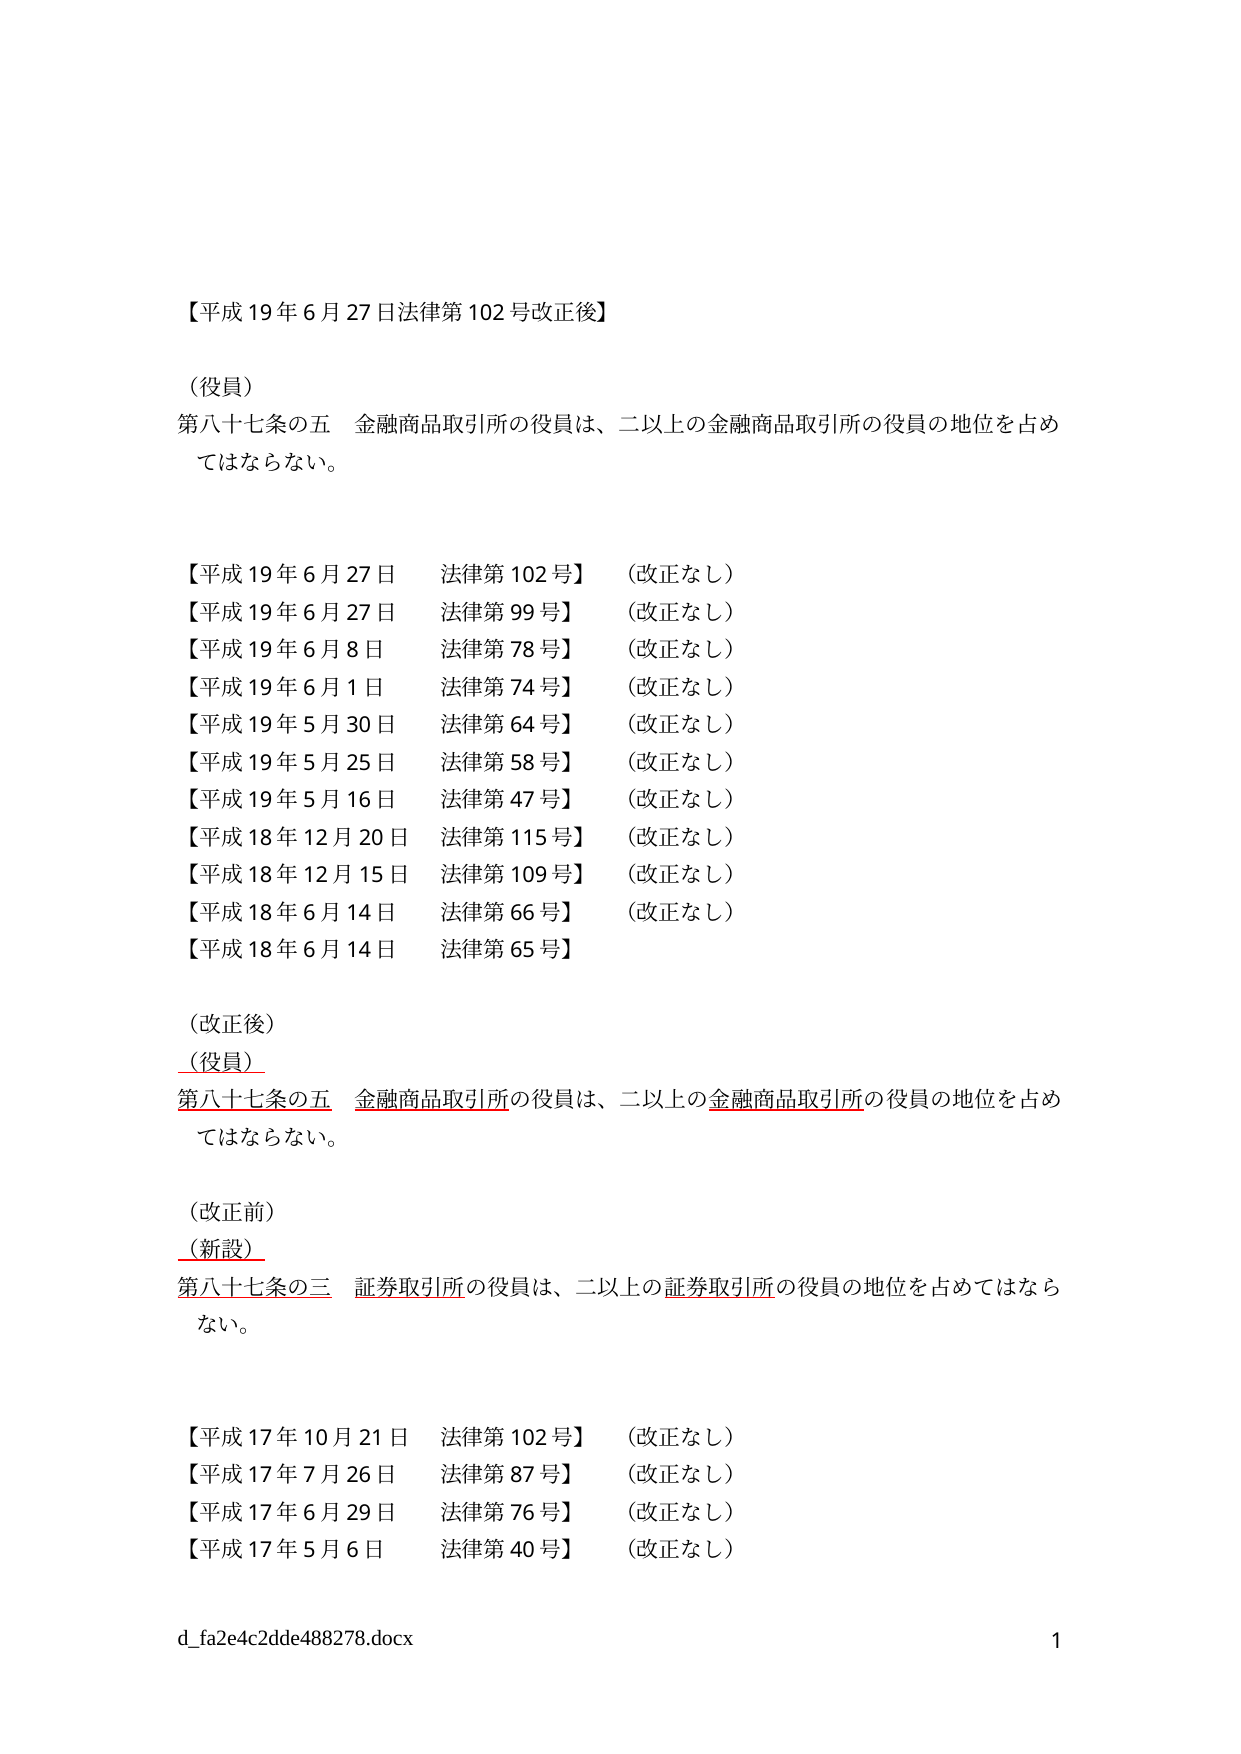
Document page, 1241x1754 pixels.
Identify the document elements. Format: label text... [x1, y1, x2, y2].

text 【平成18年6月14日 法律第66号】 （改正なし） [177, 892, 1063, 929]
text （役員） [177, 367, 1063, 404]
text 【平成19年5月16日 法律第47号】 （改正なし） [177, 779, 1063, 817]
text 【平成17年5月6日 法律第40号】 （改正なし） [177, 1529, 1063, 1567]
text 第八十七条の五 金融商品取引所の役員は、二以上の金融商品取引所の役員の地位を占めてはならない。 [177, 1079, 1063, 1154]
text 【平成18年12月15日 法律第109号】 （改正なし） [177, 854, 1063, 892]
text 第八十七条の三 証券取引所の役員は、二以上の証券取引所の役員の地位を占めてはならない。 [177, 1267, 1063, 1342]
text 第八十七条の五 金融商品取引所の役員は、二以上の金融商品取引所の役員の地位を占めてはならない。 [177, 404, 1063, 479]
text 【平成19年6月27日 法律第102号】 （改正なし） [177, 554, 1063, 592]
text 【平成17年7月26日 法律第87号】 （改正なし） [177, 1454, 1063, 1492]
text 【平成19年5月30日 法律第64号】 （改正なし） [177, 704, 1063, 742]
text 【平成17年10月21日 法律第102号】 （改正なし） [177, 1417, 1063, 1454]
text （改正前） [177, 1192, 1063, 1229]
text 【平成19年6月1日 法律第74号】 （改正なし） [177, 667, 1063, 704]
text 【平成19年6月27日法律第102号改正後】 [177, 292, 1063, 329]
text （新設） [177, 1229, 1063, 1267]
text 【平成18年6月14日 法律第65号】 [177, 929, 1063, 967]
text （役員） [177, 1042, 1063, 1079]
text 【平成17年6月29日 法律第76号】 （改正なし） [177, 1492, 1063, 1529]
text 【平成19年6月27日 法律第99号】 （改正なし） [177, 592, 1063, 629]
text 【平成18年12月20日 法律第115号】 （改正なし） [177, 817, 1063, 854]
text 【平成19年5月25日 法律第58号】 （改正なし） [177, 742, 1063, 779]
text 【平成19年6月8日 法律第78号】 （改正なし） [177, 629, 1063, 667]
text （改正後） [177, 1004, 1063, 1042]
